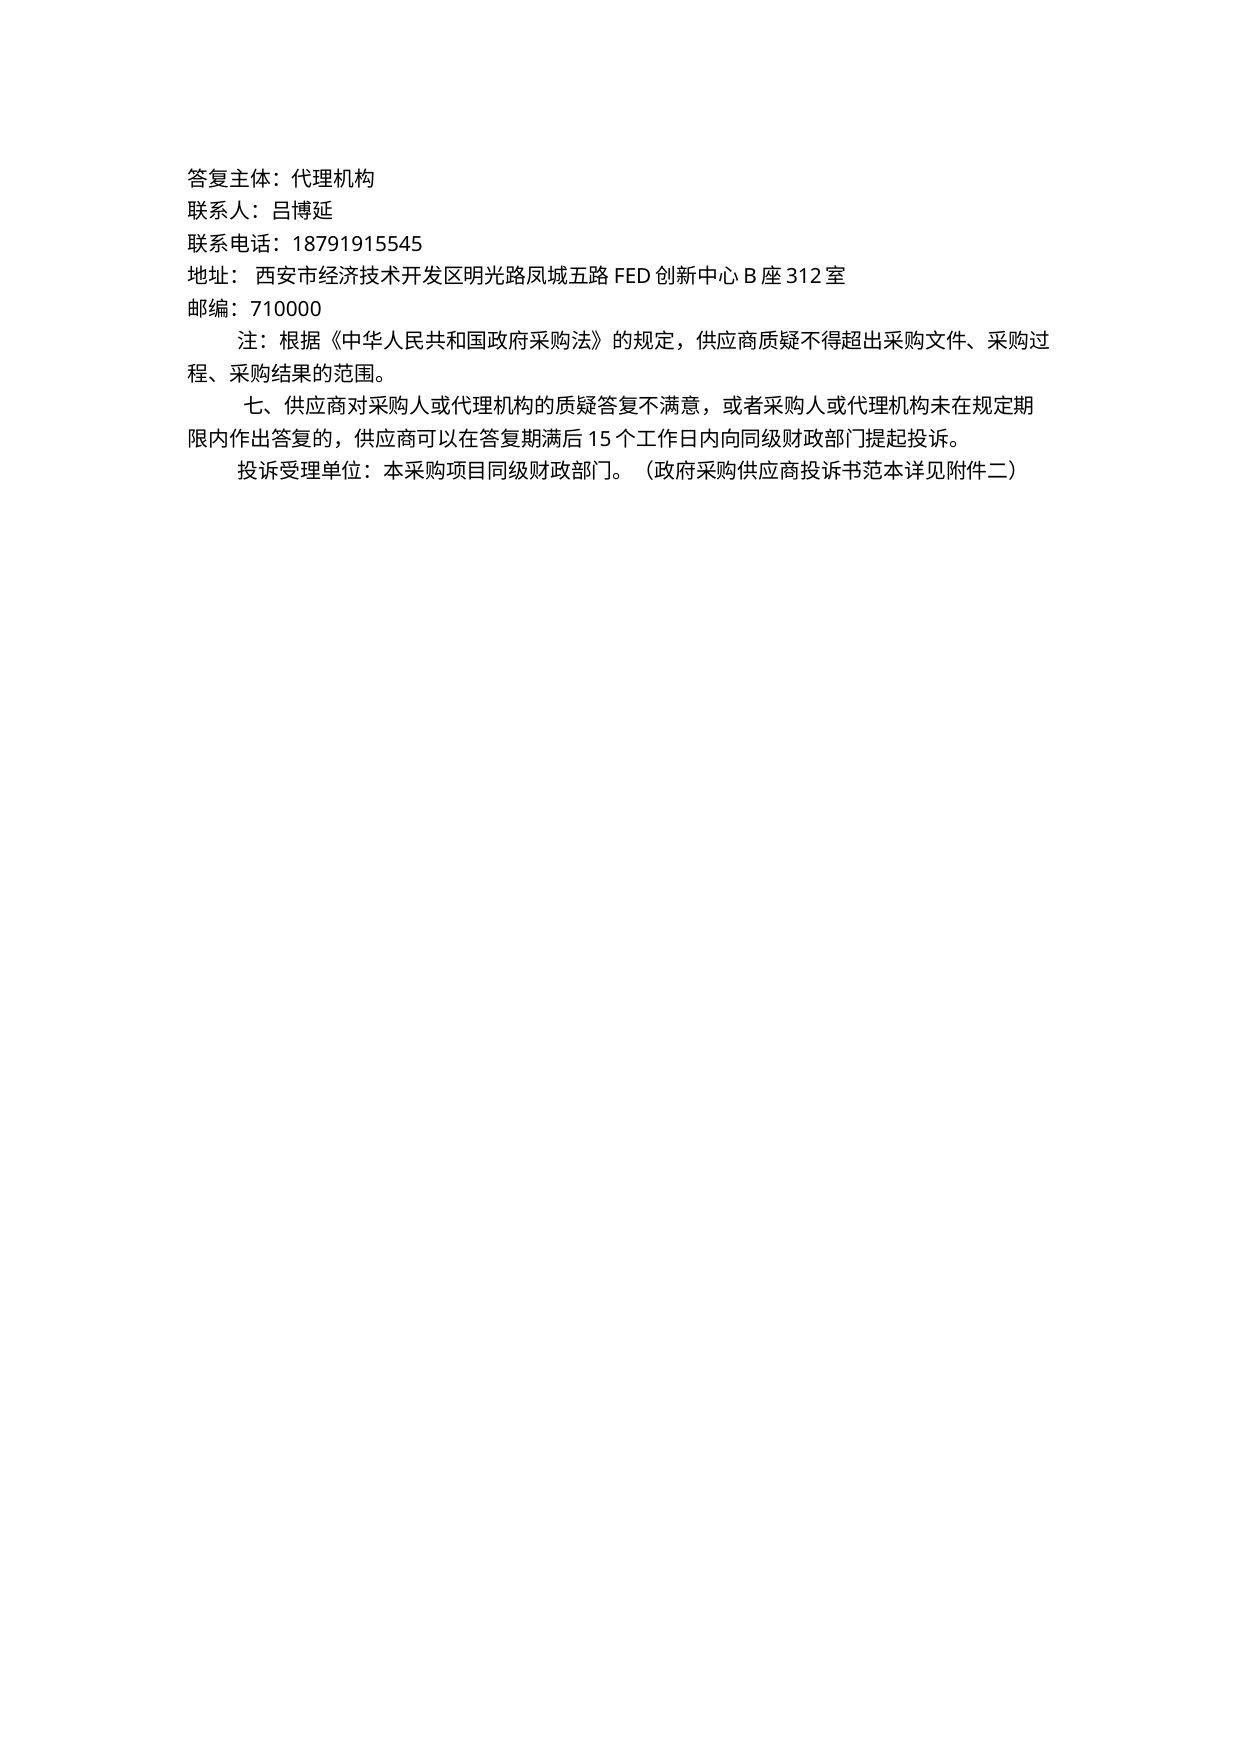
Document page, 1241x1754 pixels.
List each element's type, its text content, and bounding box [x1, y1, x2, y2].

text 邮编：710000 [187, 292, 1053, 324]
text 投诉受理单位：本采购项目同级财政部门。（政府采购供应商投诉书范本详见附件二） [187, 454, 1053, 487]
text 注：根据《中华人民共和国政府采购法》的规定，供应商质疑不得超出采购文件、采购过程、采购结果的范围。 [187, 324, 1053, 389]
text 七、供应商对采购人或代理机构的质疑答复不满意，或者采购人或代理机构未在规定期限内作出答复的，供应商可以在答复期满后15个工作日内向同级财政部门提起投诉。 [187, 389, 1053, 454]
text 联系人：吕博延 [187, 194, 1053, 227]
text 地址： 西安市经济技术开发区明光路凤城五路FED创新中心B座312室 [187, 259, 1053, 292]
text 联系电话：18791915545 [187, 227, 1053, 259]
text 答复主体：代理机构 [187, 162, 1053, 194]
